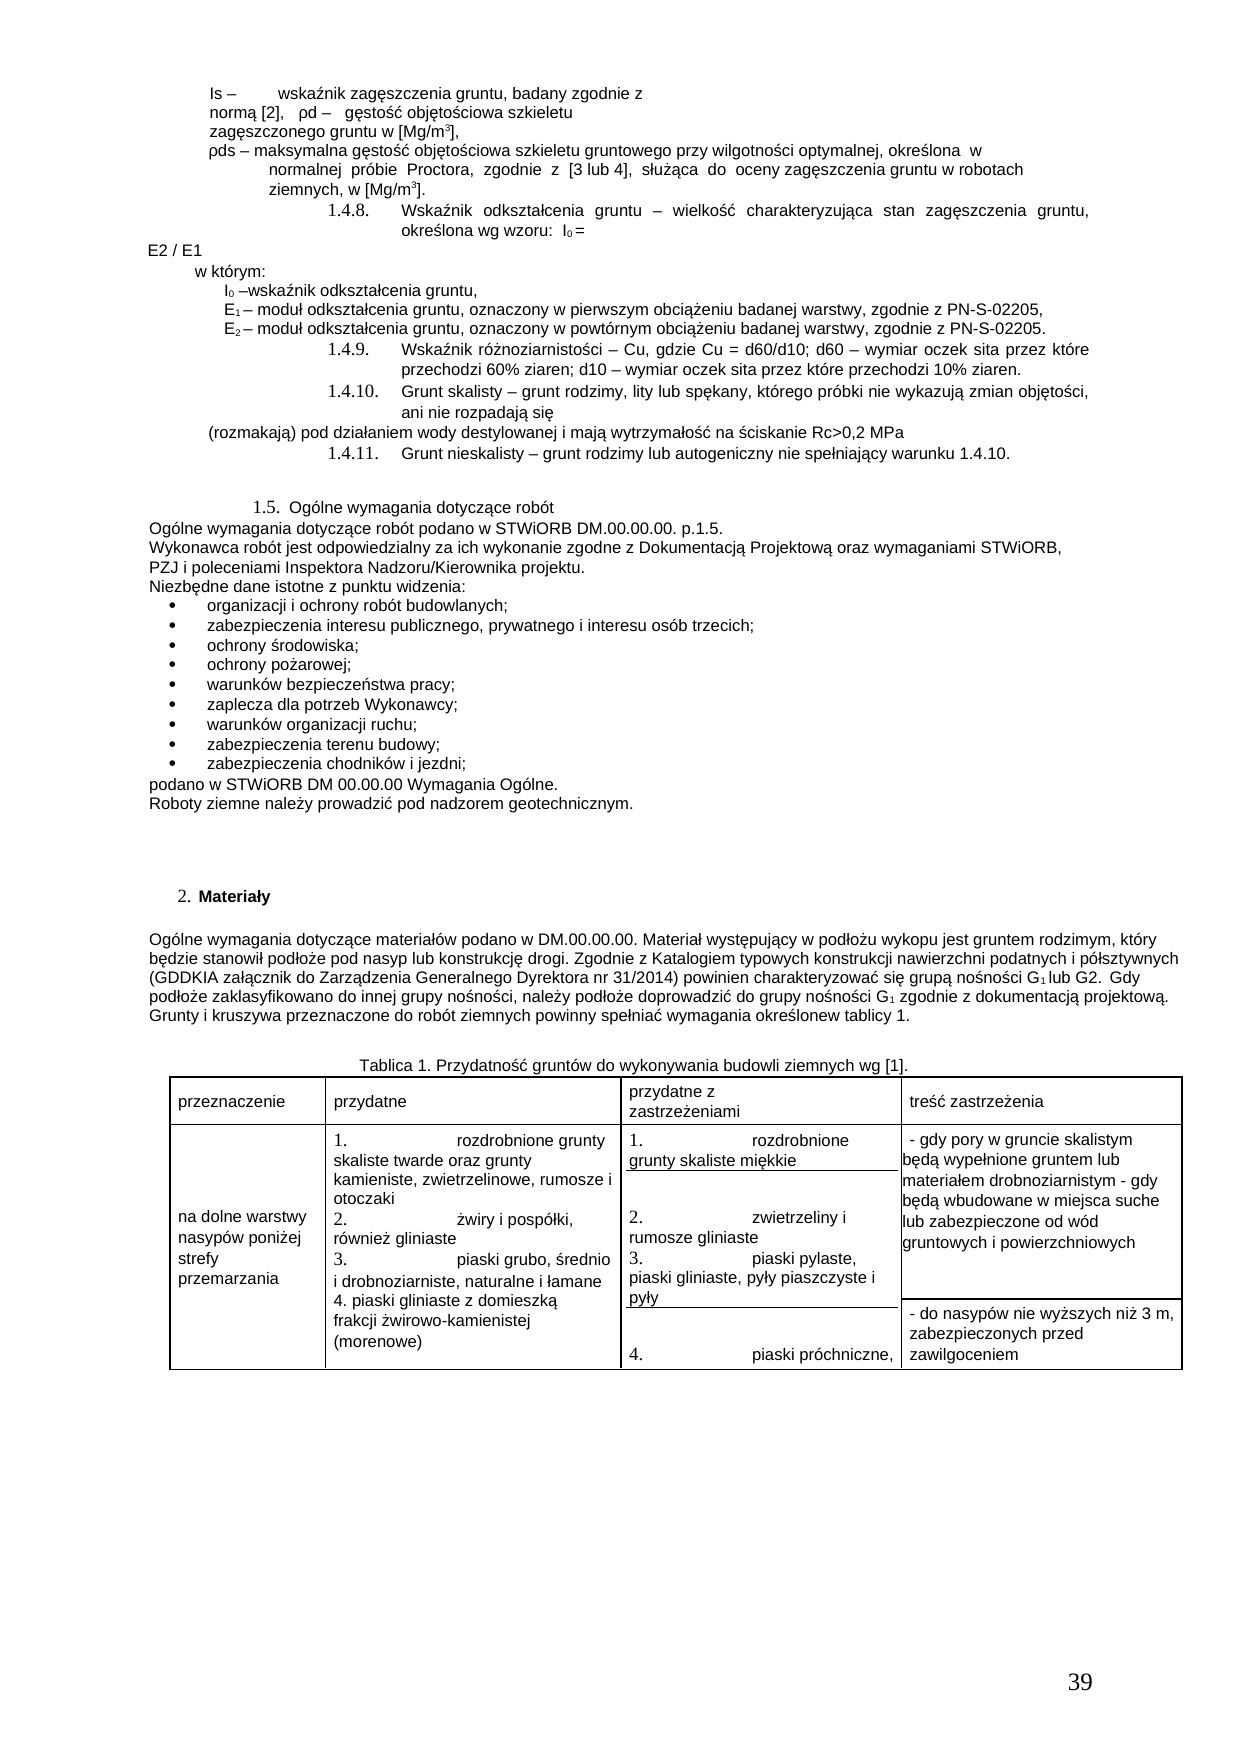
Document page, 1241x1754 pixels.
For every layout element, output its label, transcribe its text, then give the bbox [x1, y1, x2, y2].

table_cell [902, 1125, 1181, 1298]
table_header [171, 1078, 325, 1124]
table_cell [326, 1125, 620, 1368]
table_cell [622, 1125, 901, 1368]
list warunków bezpieczeństwa pracy; [169, 675, 1090, 694]
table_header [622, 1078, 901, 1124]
text (rozmakają) pod działaniem wody destylowanej i mają wytrzymałość na ściskanie Rc>0,2 MPa [208, 423, 1090, 442]
text Ogólne wymagania dotyczące robót podano w STWiORB DM.00.00.00. p.1.5. [149, 519, 1090, 538]
text ρds – maksymalna gęstość objętościowa szkieletu gruntowego przy wilgotności optymalnej, określona w normalnej próbie Proctora, zgodnie z [3 lub 4], służąca do oceny zagęszczenia gruntu w robotach ziemnych, w [Mg/m3]. [208, 141, 1060, 198]
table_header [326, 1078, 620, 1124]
list Wskaźnik odkształcenia gruntu – wielkość charakteryzująca stan zagęszczenia gruntu, określona wg wzoru: I0 = [327, 198, 1090, 240]
list organizacji i ochrony robót budowlanych; [169, 596, 1090, 615]
text E2 – moduł odkształcenia gruntu, oznaczony w powtórnym obciążeniu badanej warstwy, zgodnie z PN-S-02205. [224, 319, 1090, 338]
text E2 / E1 [147, 241, 1092, 260]
list Grunt nieskalisty – grunt rodzimy lub autogeniczny nie spełniający warunku 1.4.10. [327, 442, 1090, 463]
text E1 – moduł odkształcenia gruntu, oznaczony w pierwszym obciążeniu badanej warstwy, zgodnie z PN-S-02205, [224, 300, 1090, 319]
list zaplecza dla potrzeb Wykonawcy; [169, 695, 1090, 714]
list Ogólne wymagania dotyczące robót [252, 496, 1092, 517]
list Grunt skalisty – grunt rodzimy, lity lub spękany, którego próbki nie wykazują zmian objętości, ani nie rozpadają się [327, 380, 1090, 422]
text Ogólne wymagania dotyczące materiałów podano w DM.00.00.00. Materiał występujący w podłożu wykopu jest gruntem rodzimym, który będzie stanowił podłoże pod nasyp lub konstrukcję drogi. Zgodnie z Katalogiem typowych konstrukcji nawierzchni podatnych i półsztywnych (GDDKIA załącznik do Zarządzenia Generalnego Dyrektora nr 31/2014) powinien charakteryzować się grupą nośności G1 lub G2. Gdy podłoże zaklasyfikowano do innej grupy nośności, należy podłoże doprowadzić do grupy nośności G1 zgodnie z dokumentacją projektową. Grunty i kruszywa przeznaczone do robót ziemnych powinny spełniać wymagania określonew tablicy 1. [149, 929, 1181, 1025]
list zabezpieczenia chodników i jezdni; [169, 754, 1090, 773]
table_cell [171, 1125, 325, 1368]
text I0 –wskaźnik odkształcenia gruntu, [224, 281, 1090, 300]
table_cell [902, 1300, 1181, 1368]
list ochrony pożarowej; [169, 655, 1090, 674]
text Wykonawca robót jest odpowiedzialny za ich wykonanie zgodne z Dokumentacją Projektową oraz wymaganiami STWiORB, PZJ i poleceniami Inspektora Nadzoru/Kierownika projektu. [149, 538, 1090, 577]
list warunków organizacji ruchu; [169, 714, 1090, 734]
list zabezpieczenia terenu budowy; [169, 734, 1090, 753]
text Roboty ziemne należy prowadzić pod nadzorem geotechnicznym. [149, 793, 1090, 813]
text Niezbędne dane istotne z punktu widzenia: [149, 577, 1090, 596]
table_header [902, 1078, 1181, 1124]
text Is – wskaźnik zagęszczenia gruntu, badany zgodnie z normą [2], ρd – gęstość objętościowa szkieletu zagęszczonego gruntu w [Mg/m3], [209, 83, 691, 141]
list Materiały [177, 885, 1092, 907]
list ochrony środowiska; [169, 635, 1090, 654]
list zabezpieczenia interesu publicznego, prywatnego i interesu osób trzecich; [169, 616, 1090, 635]
list Wskaźnik różnoziarnistości – Cu, gdzie Cu = d60/d10; d60 – wymiar oczek sita przez które przechodzi 60% ziaren; d10 – wymiar oczek sita przez które przechodzi 10% ziaren. [327, 338, 1090, 379]
text podano w STWiORB DM 00.00.00 Wymagania Ogólne. [149, 774, 1090, 793]
text w którym: [148, 261, 1092, 281]
text Tablica 1. Przydatność gruntów do wykonywania budowli ziemnych wg [1]. [234, 1056, 1033, 1075]
